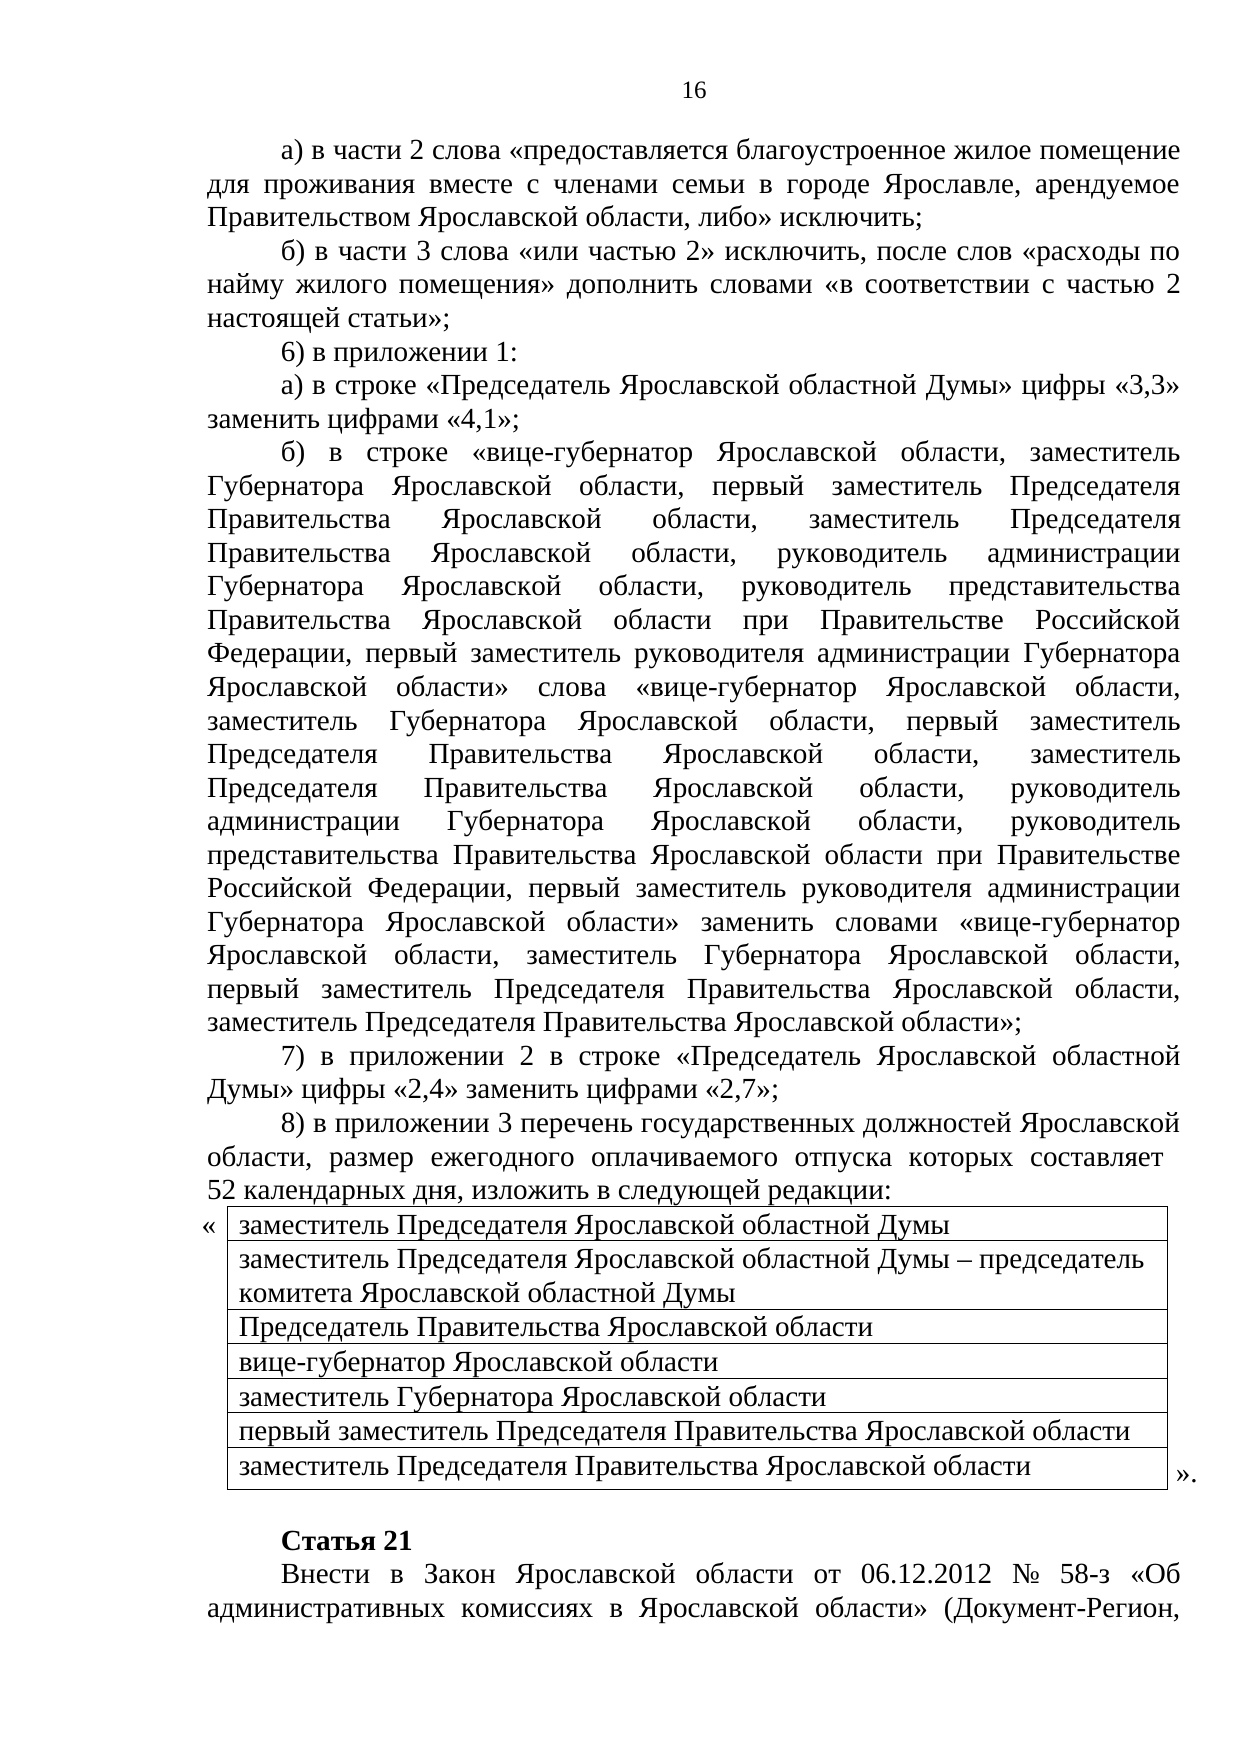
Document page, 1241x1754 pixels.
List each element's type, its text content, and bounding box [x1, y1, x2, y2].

text 6) в приложении 1: [207, 334, 1181, 367]
text Статья 21 [207, 1523, 1181, 1557]
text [207, 1557, 1181, 1624]
text а) в части 2 слова «предоставляется благоустроенное жилое помещение для проживания вместе с членами семьи в городе Ярославле, арендуемое Правительством Ярославской области, либо» исключить; [207, 132, 1181, 233]
text б) в строке «вице-губернатор Ярославской области, заместитель Губернатора Ярославской области, первый заместитель Председателя Правительства Ярославской области, заместитель Председателя Правительства Ярославской области, руководитель администрации Губернатора Ярославской области, руководитель представительства Правительства Ярославской области при Правительстве Российской Федерации, первый заместитель руководителя администрации Губернатора Ярославской области» слова «вице-губернатор Ярославской области, заместитель Губернатора Ярославской области, первый заместитель Председателя Правительства Ярославской области, заместитель Председателя Правительства Ярославской области, руководитель администрации Губернатора Ярославской области, руководитель представительства Правительства Ярославской области при Правительстве Российской Федерации, первый заместитель руководителя администрации Губернатора Ярославской области» заменить словами «вице-губернатор Ярославской области, заместитель Губернатора Ярославской области, первый заместитель Председателя Правительства Ярославской области, заместитель Председателя Правительства Ярославской области»; [207, 434, 1181, 1038]
table_cell первый заместитель Председателя Правительства Ярославской области [228, 1413, 1167, 1447]
text а) в строке «Председатель Ярославской областной Думы» цифры «3,3» заменить цифрами «4,1»; [207, 367, 1181, 434]
table_header « [192, 1206, 227, 1488]
table_cell заместитель Губернатора Ярославской области [228, 1379, 1167, 1412]
table_header ». [1168, 1206, 1233, 1488]
table_cell заместитель Председателя Ярославской областной Думы – председатель комитета Ярославской областной Думы [228, 1241, 1167, 1308]
table_header заместитель Председателя Ярославской областной Думы [228, 1207, 1167, 1240]
table_cell Председатель Правительства Ярославской области [228, 1310, 1167, 1343]
text б) в части 3 слова «или частью 2» исключить, после слов «расходы по найму жилого помещения» дополнить словами «в соответствии с частью 2 настоящей статьи»; [207, 233, 1181, 334]
table_cell вице-губернатор Ярославской области [228, 1344, 1167, 1378]
text 8) в приложении 3 перечень государственных должностей Ярославской области, размер ежегодного оплачиваемого отпуска которых составляет 52 календарных дня, изложить в следующей редакции: [207, 1105, 1181, 1206]
text 7) в приложении 2 в строке «Председатель Ярославской областной Думы» цифры «2,4» заменить цифрами «2,7»; [207, 1038, 1181, 1105]
table_cell заместитель Председателя Правительства Ярославской области [228, 1448, 1167, 1488]
